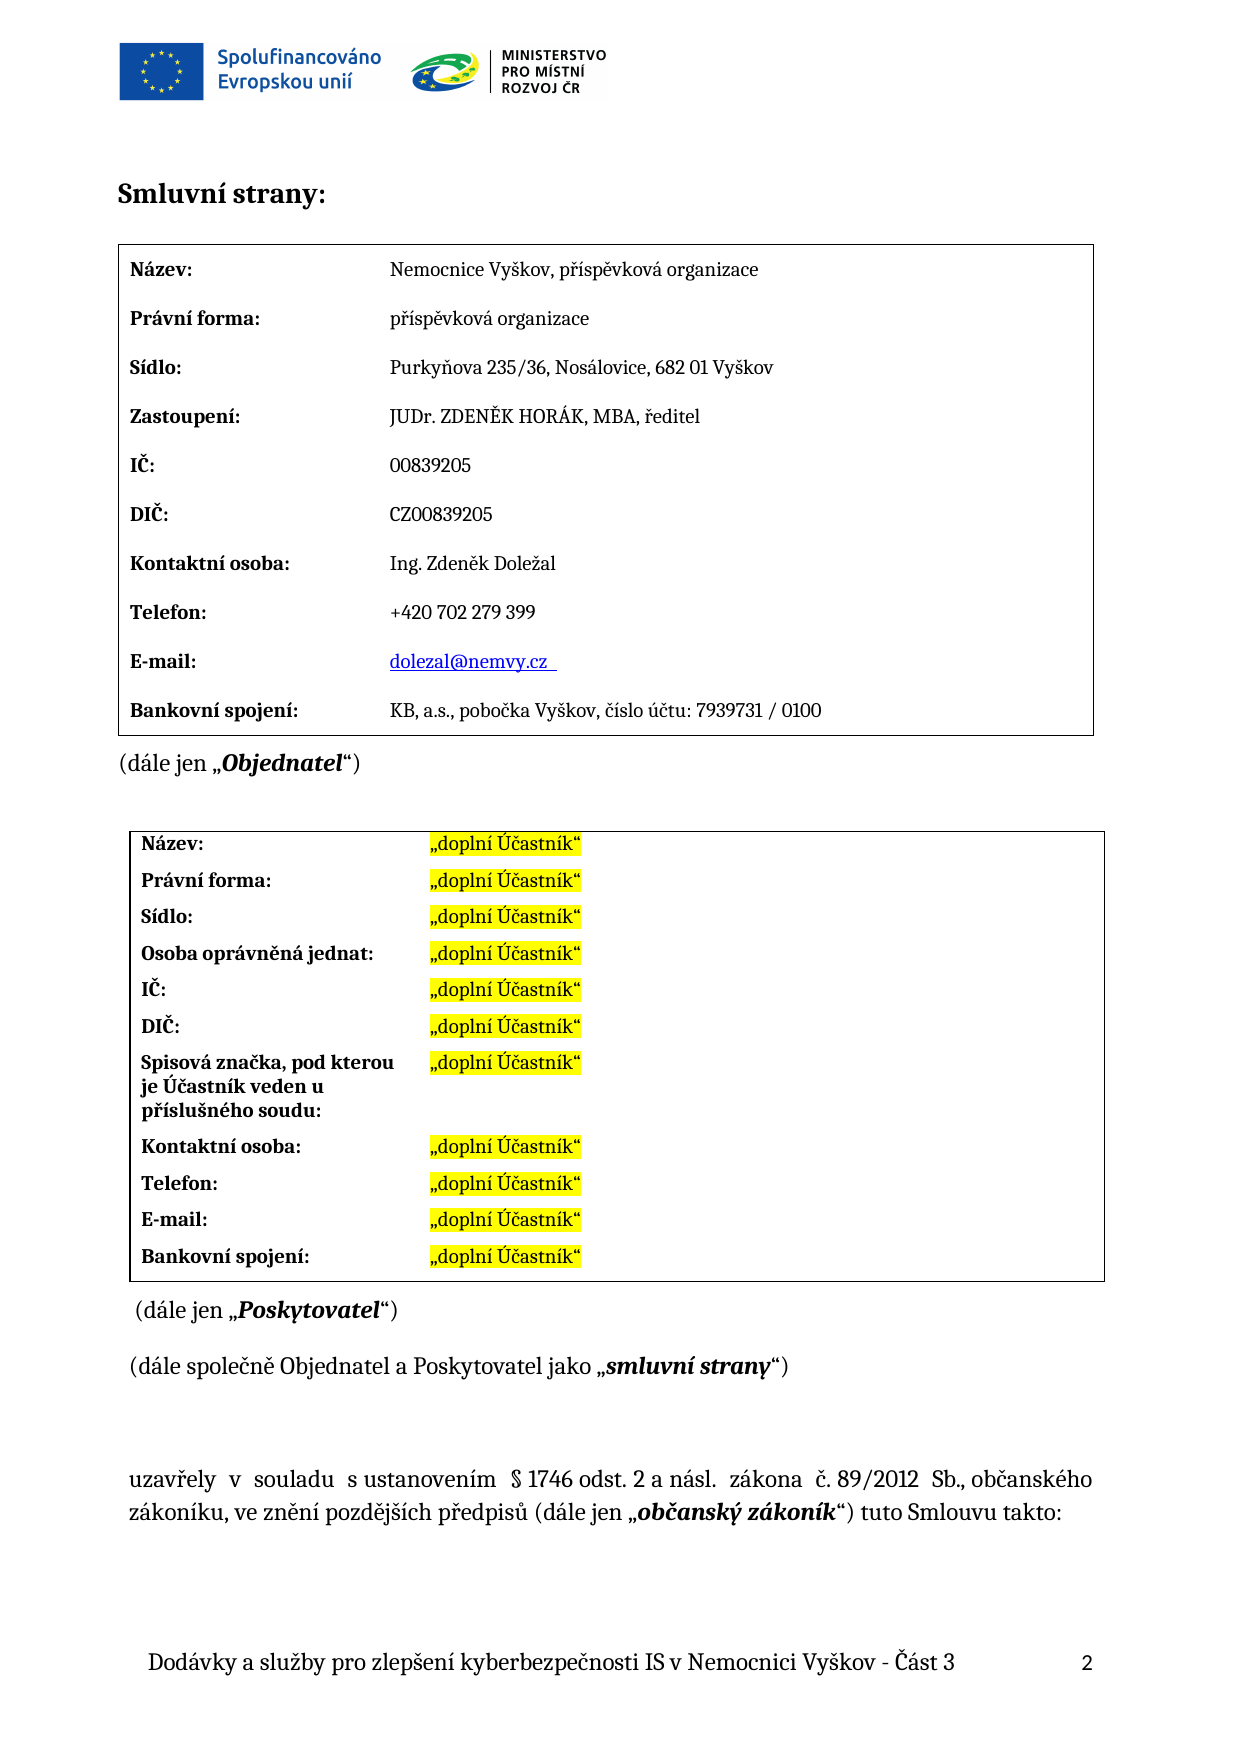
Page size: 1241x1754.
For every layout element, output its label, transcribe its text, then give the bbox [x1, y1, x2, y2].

text Smluvní strany: [118, 177, 1092, 211]
table_cell Bankovní spojení: [119, 686, 378, 735]
table_cell „doplní Účastník“ [419, 1014, 1104, 1051]
table_cell „doplní Účastník“ [419, 1172, 1104, 1208]
picture [118, 42, 610, 102]
table_header Nemocnice Vyškov, příspěvková organizace [378, 245, 1093, 294]
table_cell příspěvková organizace [378, 294, 1093, 343]
table_cell DIČ: [131, 1014, 419, 1051]
table_cell JUDr. ZDENĚK HORÁK, MBA, ředitel [378, 392, 1093, 441]
table_cell Telefon: [119, 588, 378, 637]
table_cell Sídlo: [119, 343, 378, 392]
table_header Název: [119, 245, 378, 294]
table_cell E-mail: [131, 1208, 419, 1244]
table_cell „doplní Účastník“ [419, 1208, 1104, 1244]
table_cell CZ00839205 [378, 490, 1093, 539]
table_cell „doplní Účastník“ [419, 869, 1104, 905]
table_cell +420 702 279 399 [378, 588, 1093, 637]
table_cell „doplní Účastník“ [419, 905, 1104, 941]
table_cell 00839205 [378, 441, 1093, 490]
table_cell Osoba oprávněná jednat: [131, 941, 419, 978]
table_cell Právní forma: [131, 869, 419, 905]
text uzavřely v souladu s ustanovením § 1746 odst. 2 a násl. zákona č. 89/2012 Sb., občanského zákoníku, ve znění pozdějších předpisů (dále jen „občanský zákoník“) tuto Smlouvu takto: [129, 1465, 1092, 1527]
table_header „doplní Účastník“ [419, 832, 1104, 868]
table_cell „doplní Účastník“ [419, 1245, 1104, 1281]
table_cell Kontaktní osoba: [119, 539, 378, 588]
table_cell Bankovní spojení: [131, 1245, 419, 1281]
table_cell IČ: [131, 978, 419, 1014]
table_cell Zastoupení: [119, 392, 378, 441]
table_cell Telefon: [131, 1172, 419, 1208]
table_cell Kontaktní osoba: [131, 1135, 419, 1172]
table_cell Spisová značka, pod kterou je Účastník veden u příslušného soudu: [131, 1051, 419, 1135]
table_cell Sídlo: [131, 905, 419, 941]
table_cell „doplní Účastník“ [419, 1051, 1104, 1135]
table_cell DIČ: [119, 490, 378, 539]
text (dále jen „Poskytovatel“) [129, 1296, 478, 1325]
table_cell E-mail: [119, 637, 378, 686]
table_header Název: [131, 832, 419, 868]
text (dále společně Objednatel a Poskytovatel jako „smluvní strany“) [129, 1352, 1092, 1381]
table_cell KB, a.s., pobočka Vyškov, číslo účtu: 7939731 / 0100 [378, 686, 1093, 735]
table_cell Purkyňova 235/36, Nosálovice, 682 01 Vyškov [378, 343, 1093, 392]
table_cell „doplní Účastník“ [419, 978, 1104, 1014]
table_cell Ing. Zdeněk Doležal [378, 539, 1093, 588]
table_cell Právní forma: [119, 294, 378, 343]
text (dále jen „Objednatel“) [118, 748, 1092, 777]
table_cell „doplní Účastník“ [419, 1135, 1104, 1172]
table_cell „doplní Účastník“ [419, 941, 1104, 978]
table_cell dolezal@nemvy.cz [378, 637, 1093, 686]
table_cell IČ: [119, 441, 378, 490]
